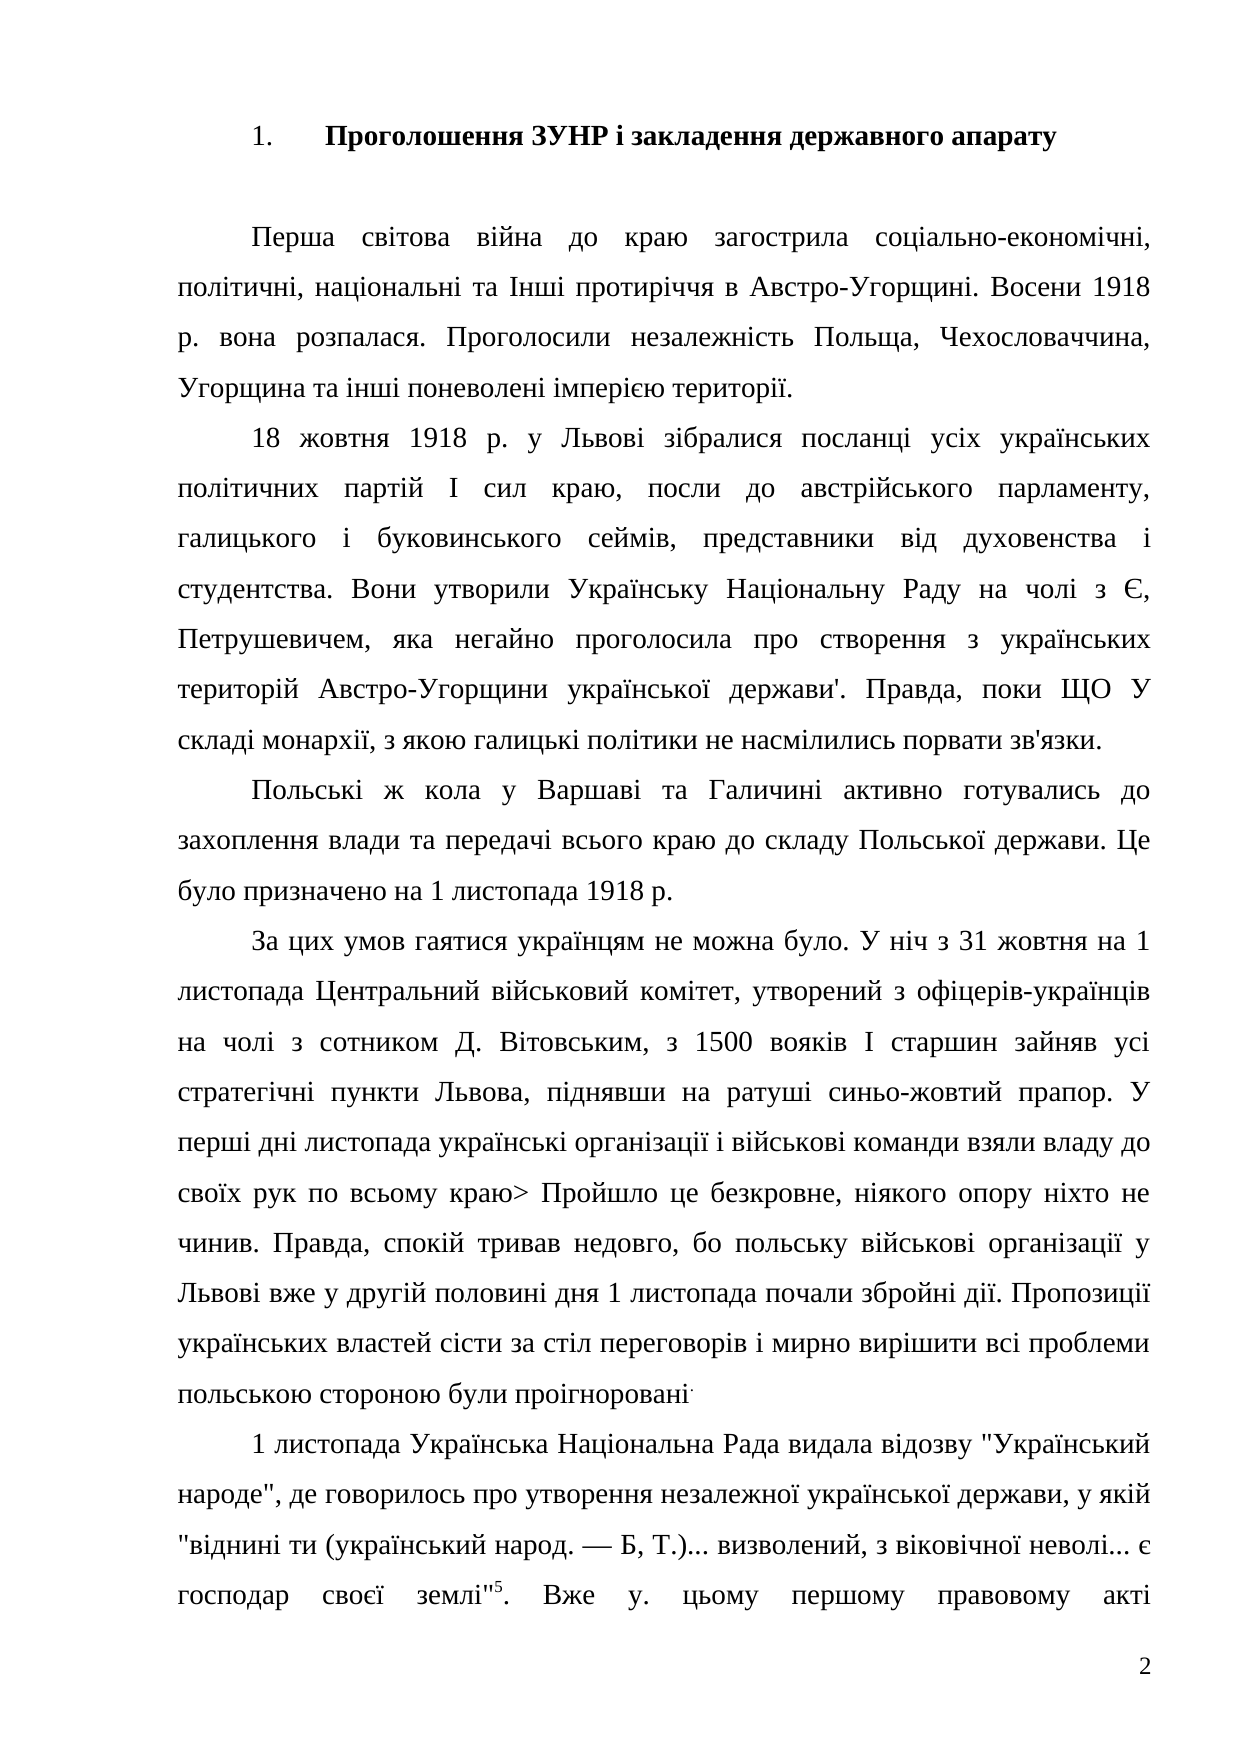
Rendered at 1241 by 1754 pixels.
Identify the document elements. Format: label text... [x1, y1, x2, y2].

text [177, 1426, 1152, 1611]
list Проголошення ЗУНР і закладення державного апарату [177, 118, 1152, 152]
text За цих умов гаятися українцям не можна було. У ніч з 31 жовтня на 1 листопада Центральний військовий комітет, утворений з офіцерів-українців на чолі з сотником Д. Вітовським, з 1500 вояків І старшин зайняв усі стратегічні пункти Львова, піднявши на ратуші синьо-жовтий прапор. У перші дні листопада українські організації і військові команди взяли владу до своїх рук по всьому краю> Пройшло це безкровне, ніякого опору ніхто не чинив. Правда, спокій тривав недовго, бо польську військові організації у Львові вже у другій половині дня 1 листопада почали збройні дії. Пропозиції українських властей сісти за стіл переговорів і мирно вирішити всі проблеми польською стороною були проігноровані. [177, 923, 1152, 1409]
text 18 жовтня 1918 р. у Львові зібралися посланці усіх українських політичних партій І сил краю, посли до австрійського парламенту, галицького і буковинського сеймів, представники від духовенства і студентства. Вони утворили Українську Національну Раду на чолі з Є, Петрушевичем, яка негайно проголосила про створення з українських територій Австро-Угорщини української держави'. Правда, поки ЩО У складі монархії, з якою галицькі політики не насмілились порвати зв'язки. [177, 420, 1152, 755]
text Перша світова війна до краю загострила соціально-економічні, політичні, національні та Інші протиріччя в Австро-Угорщині. Восени 1918 р. вона розпалася. Проголосили незалежність Польща, Чехословаччина, Угорщина та інші поневолені імперією території. [177, 219, 1152, 403]
text Польські ж кола у Варшаві та Галичині активно готувались до захоплення влади та передачі всього краю до складу Польської держави. Це було призначено на 1 листопада 1918 р. [177, 772, 1152, 906]
